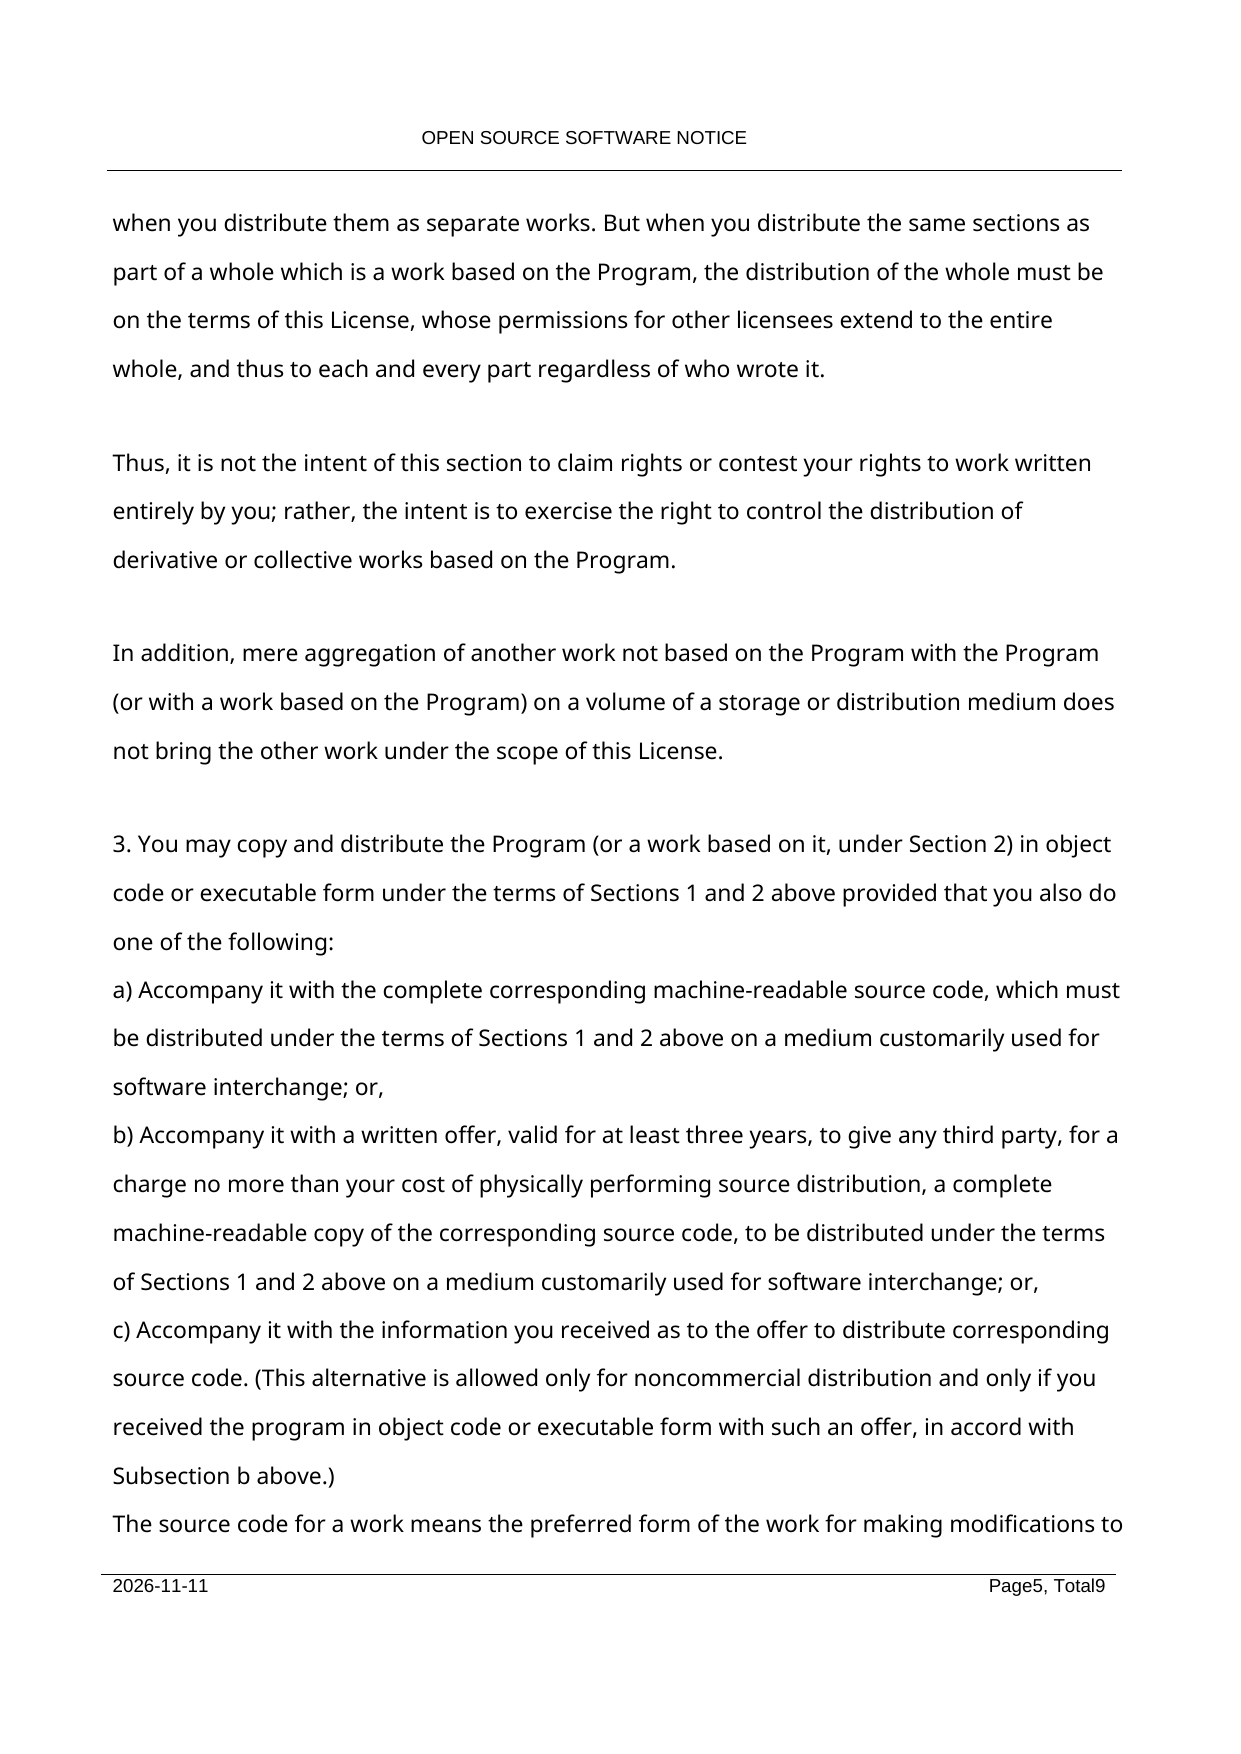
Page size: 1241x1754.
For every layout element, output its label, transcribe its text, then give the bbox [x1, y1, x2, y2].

text c) Accompany it with the information you received as to the offer to distribute corresponding source code. (This alternative is allowed only for noncommercial distribution and only if you received the program in object code or executable form with such an offer, in accord with Subsection b above.) [112, 1313, 1128, 1492]
text b) Accompany it with a written offer, valid for at least three years, to give any third party, for a charge no more than your cost of physically performing source distribution, a complete machine-readable copy of the corresponding source code, to be distributed under the terms of Sections 1 and 2 above on a medium customarily used for software interchange; or, [112, 1118, 1128, 1297]
text a) Accompany it with the complete corresponding machine-readable source code, which must be distributed under the terms of Sections 1 and 2 above on a medium customarily used for software interchange; or, [112, 973, 1128, 1103]
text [112, 206, 1128, 385]
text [112, 1507, 1128, 1540]
text In addition, mere aggregation of another work not based on the Program with the Program (or with a work based on the Program) on a volume of a storage or distribution medium does not bring the other work under the scope of this License. [112, 637, 1128, 767]
text 3. You may copy and distribute the Program (or a work based on it, under Section 2) in object code or executable form under the terms of Sections 1 and 2 above provided that you also do one of the following: [112, 827, 1128, 957]
text Thus, it is not the intent of this section to claim rights or contest your rights to work written entirely by you; rather, the intent is to exercise the right to control the distribution of derivative or collective works based on the Program. [112, 446, 1128, 576]
